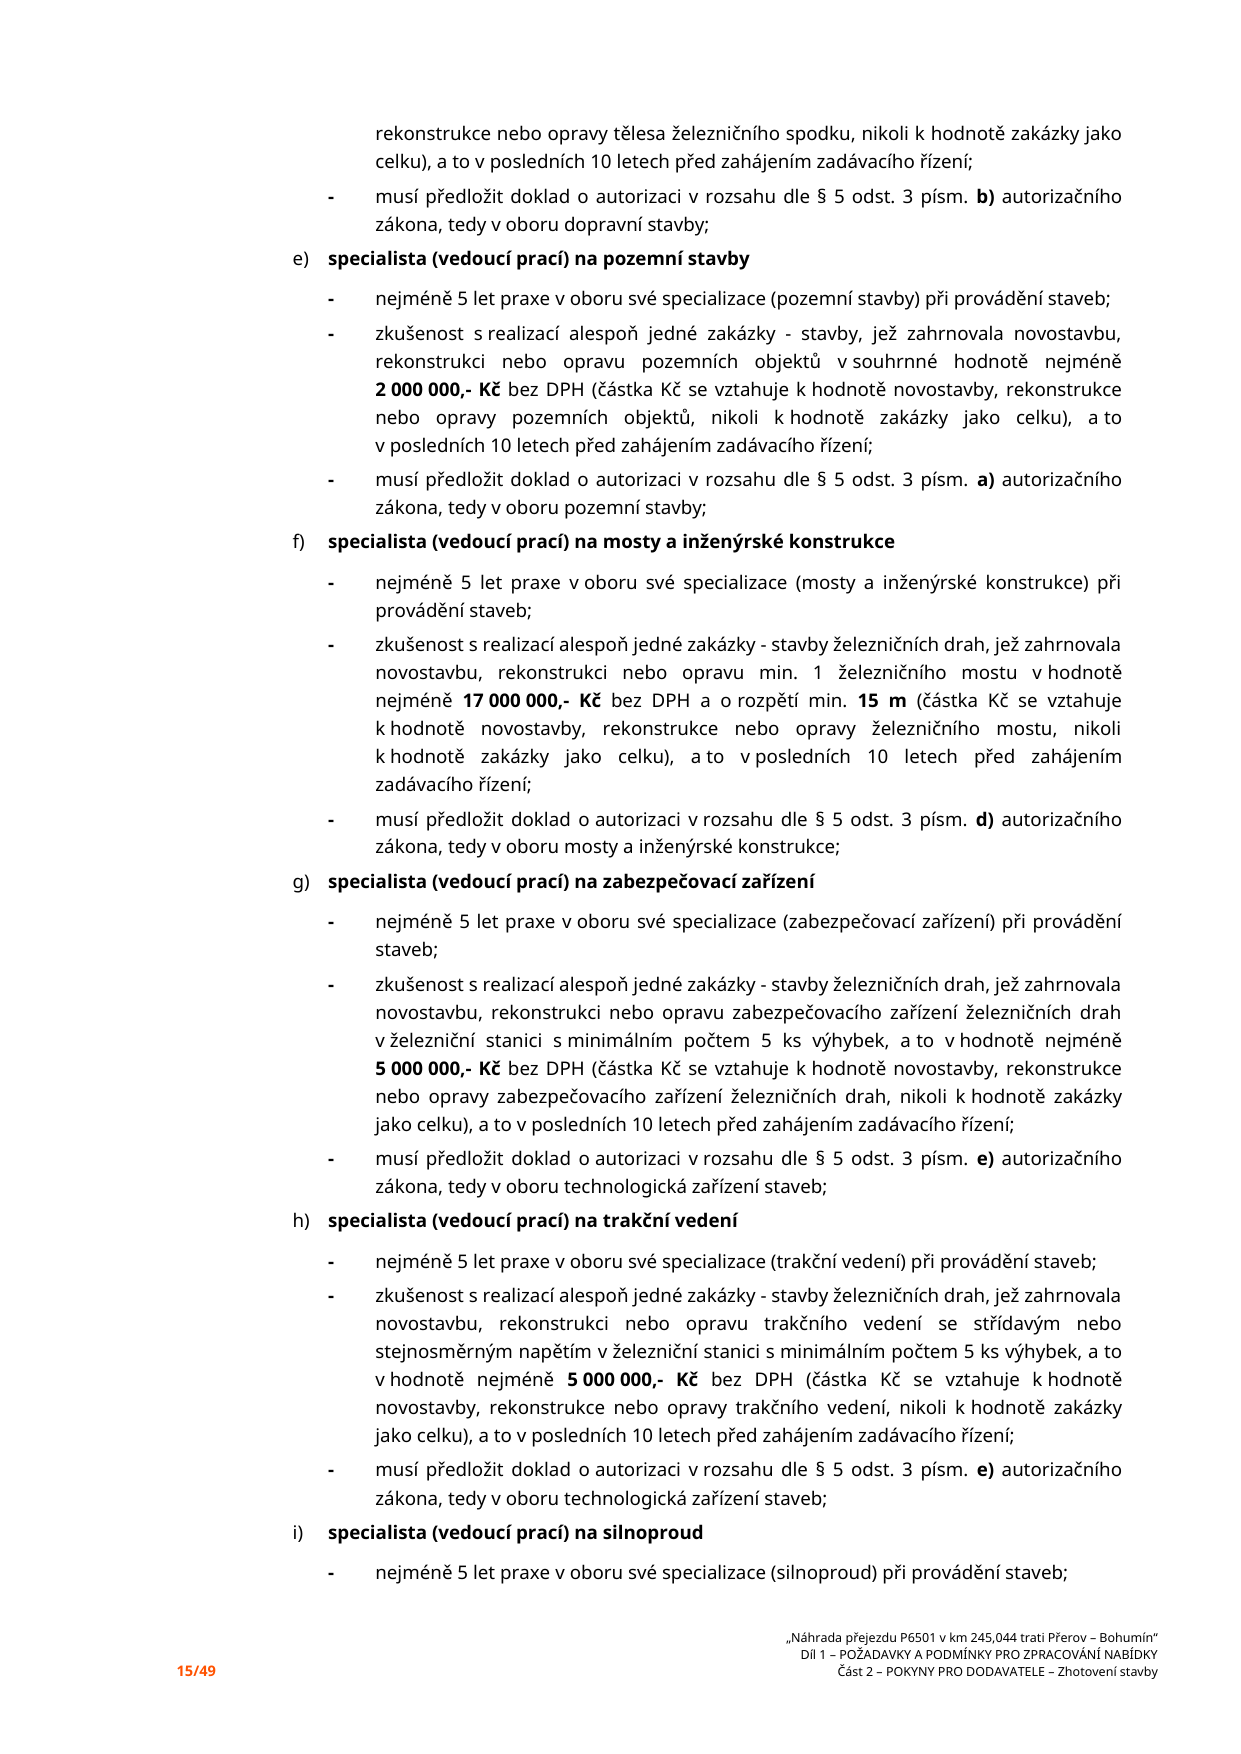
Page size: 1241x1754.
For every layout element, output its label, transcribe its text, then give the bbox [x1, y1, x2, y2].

text zkušenost s realizací alespoň jedné zakázky - stavby železničních drah, jež zahrnovala novostavbu, rekonstrukci nebo opravu trakčního vedení se střídavým nebo stejnosměrným napětím v železniční stanici s minimálním počtem 5 ks výhybek, a to v hodnotě nejméně 5 000 000,- Kč bez DPH (částka Kč se vztahuje k hodnotě novostavby, rekonstrukce nebo opravy trakčního vedení, nikoli k hodnotě zakázky jako celku), a to v posledních 10 letech před zahájením zadávacího řízení; [328, 1282, 1122, 1448]
text nejméně 5 let praxe v oboru své specializace (silnoproud) při provádění staveb; [328, 1559, 1122, 1585]
text specialista (vedoucí prací) na trakční vedení [292, 1208, 1122, 1233]
text musí předložit doklad o autorizaci v rozsahu dle § 5 odst. 3 písm. d) autorizačního zákona, tedy v oboru mosty a inženýrské konstrukce; [328, 806, 1122, 859]
text specialista (vedoucí prací) na mosty a inženýrské konstrukce [292, 529, 1122, 554]
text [328, 121, 1122, 174]
text zkušenost s realizací alespoň jedné zakázky - stavby, jež zahrnovala novostavbu, rekonstrukci nebo opravu pozemních objektů v souhrnné hodnotě nejméně 2 000 000,- Kč bez DPH (částka Kč se vztahuje k hodnotě novostavby, rekonstrukce nebo opravy pozemních objektů, nikoli k hodnotě zakázky jako celku), a to v posledních 10 letech před zahájením zadávacího řízení; [328, 320, 1122, 458]
text nejméně 5 let praxe v oboru své specializace (trakční vedení) při provádění staveb; [328, 1248, 1122, 1274]
text nejméně 5 let praxe v oboru své specializace (zabezpečovací zařízení) při provádění staveb; [328, 909, 1122, 962]
text specialista (vedoucí prací) na pozemní stavby [292, 245, 1122, 271]
text zkušenost s realizací alespoň jedné zakázky - stavby železničních drah, jež zahrnovala novostavbu, rekonstrukci nebo opravu min. 1 železničního mostu v hodnotě nejméně 17 000 000,- Kč bez DPH a o rozpětí min. 15 m (částka Kč se vztahuje k hodnotě novostavby, rekonstrukce nebo opravy železničního mostu, nikoli k hodnotě zakázky jako celku), a to v posledních 10 letech před zahájením zadávacího řízení; [328, 631, 1122, 797]
text zkušenost s realizací alespoň jedné zakázky - stavby železničních drah, jež zahrnovala novostavbu, rekonstrukci nebo opravu zabezpečovacího zařízení železničních drah v železniční stanici s minimálním počtem 5 ks výhybek, a to v hodnotě nejméně 5 000 000,- Kč bez DPH (částka Kč se vztahuje k hodnotě novostavby, rekonstrukce nebo opravy zabezpečovacího zařízení železničních drah, nikoli k hodnotě zakázky jako celku), a to v posledních 10 letech před zahájením zadávacího řízení; [328, 971, 1122, 1137]
text nejméně 5 let praxe v oboru své specializace (pozemní stavby) při provádění staveb; [328, 286, 1122, 311]
text musí předložit doklad o autorizaci v rozsahu dle § 5 odst. 3 písm. e) autorizačního zákona, tedy v oboru technologická zařízení staveb; [328, 1145, 1122, 1199]
text nejméně 5 let praxe v oboru své specializace (mosty a inženýrské konstrukce) při provádění staveb; [328, 569, 1122, 623]
text musí předložit doklad o autorizaci v rozsahu dle § 5 odst. 3 písm. b) autorizačního zákona, tedy v oboru dopravní stavby; [328, 183, 1122, 236]
text musí předložit doklad o autorizaci v rozsahu dle § 5 odst. 3 písm. e) autorizačního zákona, tedy v oboru technologická zařízení staveb; [328, 1457, 1122, 1510]
text specialista (vedoucí prací) na zabezpečovací zařízení [292, 868, 1122, 894]
text musí předložit doklad o autorizaci v rozsahu dle § 5 odst. 3 písm. a) autorizačního zákona, tedy v oboru pozemní stavby; [328, 466, 1122, 520]
text specialista (vedoucí prací) na silnoproud [292, 1519, 1122, 1544]
